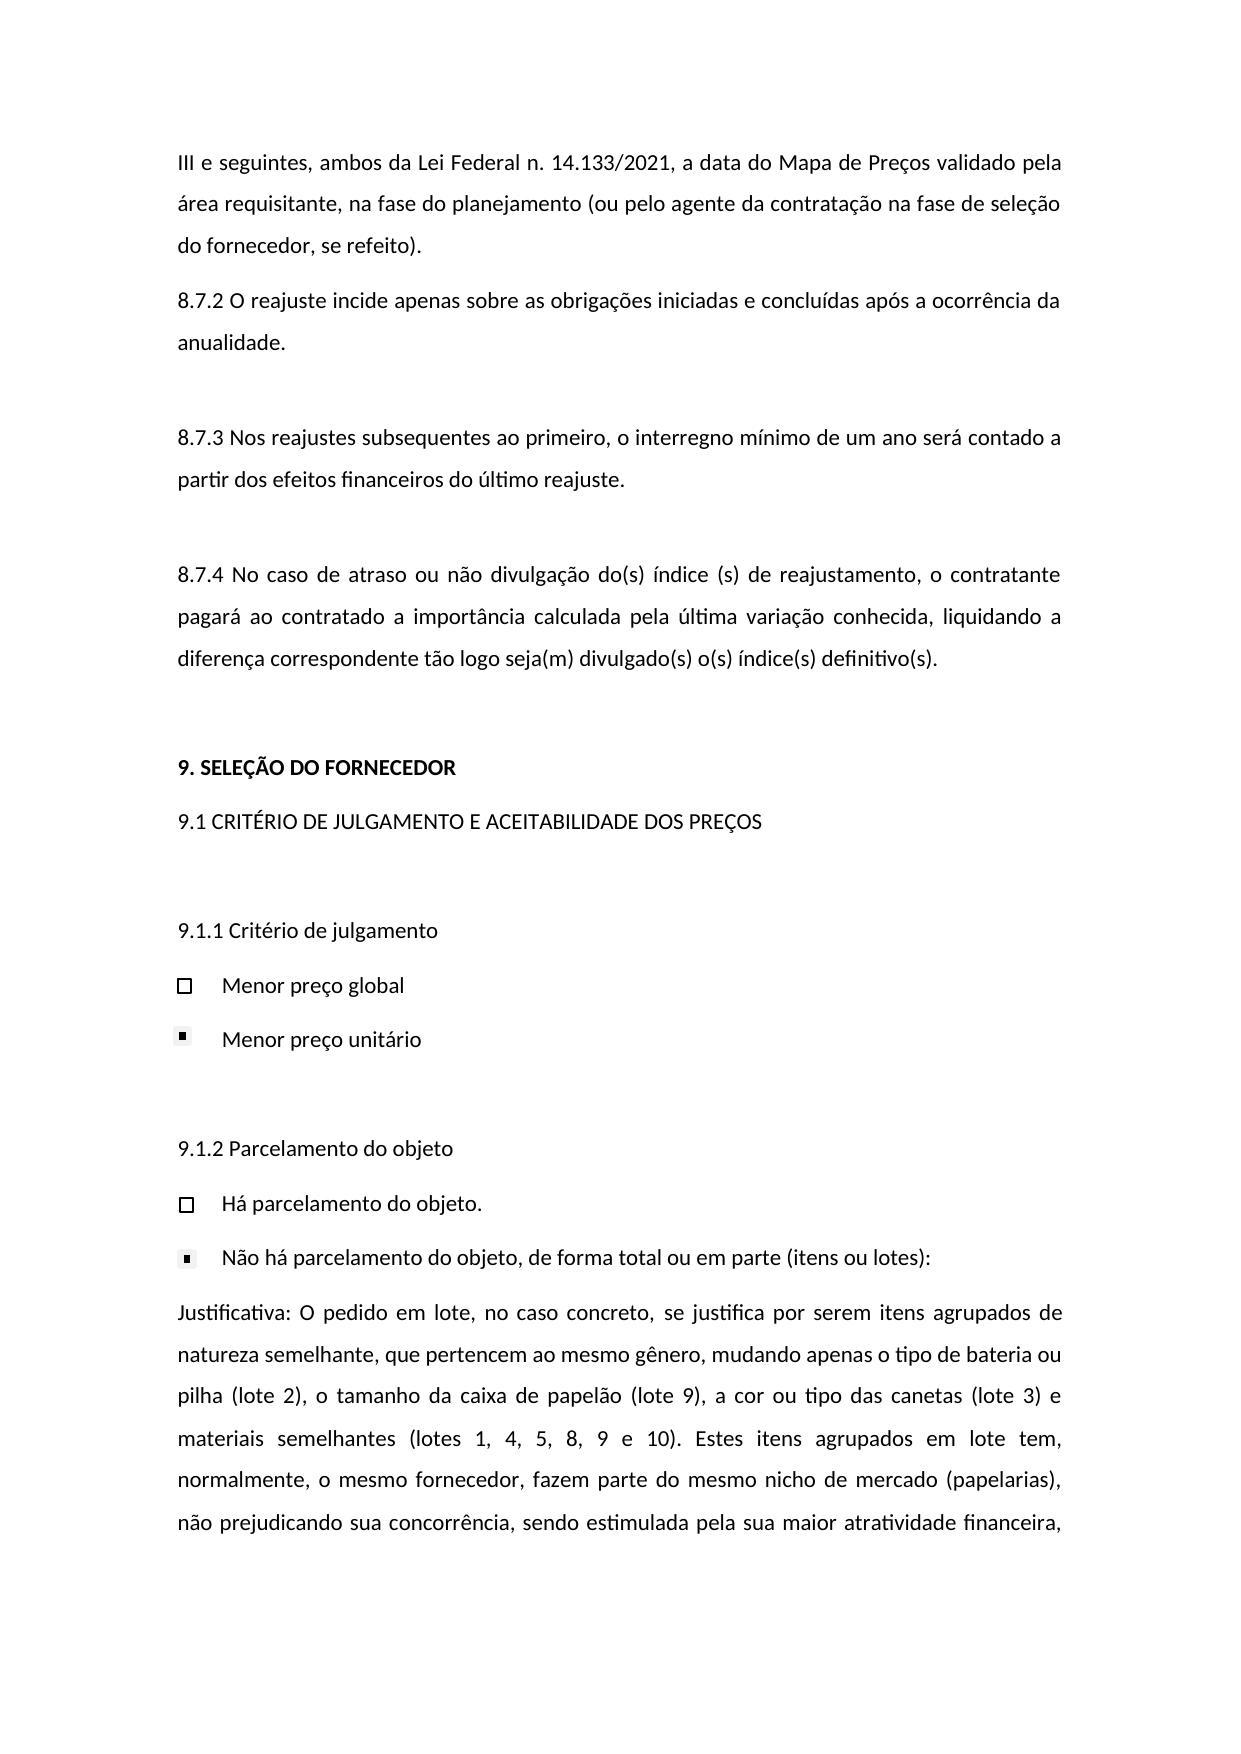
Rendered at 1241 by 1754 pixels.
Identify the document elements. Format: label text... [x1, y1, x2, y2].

text Menor preço global [222, 971, 1063, 999]
text 9.1.1 Critério de julgamento [177, 916, 1063, 944]
text 8.7.3 Nos reajustes subsequentes ao primeiro, o interregno mínimo de um ano será contado a partir dos efeitos financeiros do último reajuste. [177, 423, 1063, 493]
text 9.1 CRITÉRIO DE JULGAMENTO E ACEITABILIDADE DOS PREÇOS [177, 807, 1063, 835]
text Há parcelamento do objeto. [222, 1189, 1063, 1217]
text Menor preço unitário [222, 1025, 1063, 1053]
text Não há parcelamento do objeto, de forma total ou em parte (itens ou lotes): [222, 1243, 1063, 1271]
text 9.1.2 Parcelamento do objeto [177, 1134, 1063, 1162]
text 9. SELEÇÃO DO FORNECEDOR [177, 753, 1063, 781]
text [177, 148, 1063, 259]
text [177, 1298, 1063, 1536]
text 8.7.2 O reajuste incide apenas sobre as obrigações iniciadas e concluídas após a ocorrência da anualidade. [177, 286, 1063, 356]
text 8.7.4 No caso de atraso ou não divulgação do(s) índice (s) de reajustamento, o contratante pagará ao contratado a importância calculada pela última variação conhecida, liquidando a diferença correspondente tão logo seja(m) divulgado(s) o(s) índice(s) definitivo(s). [177, 560, 1063, 672]
